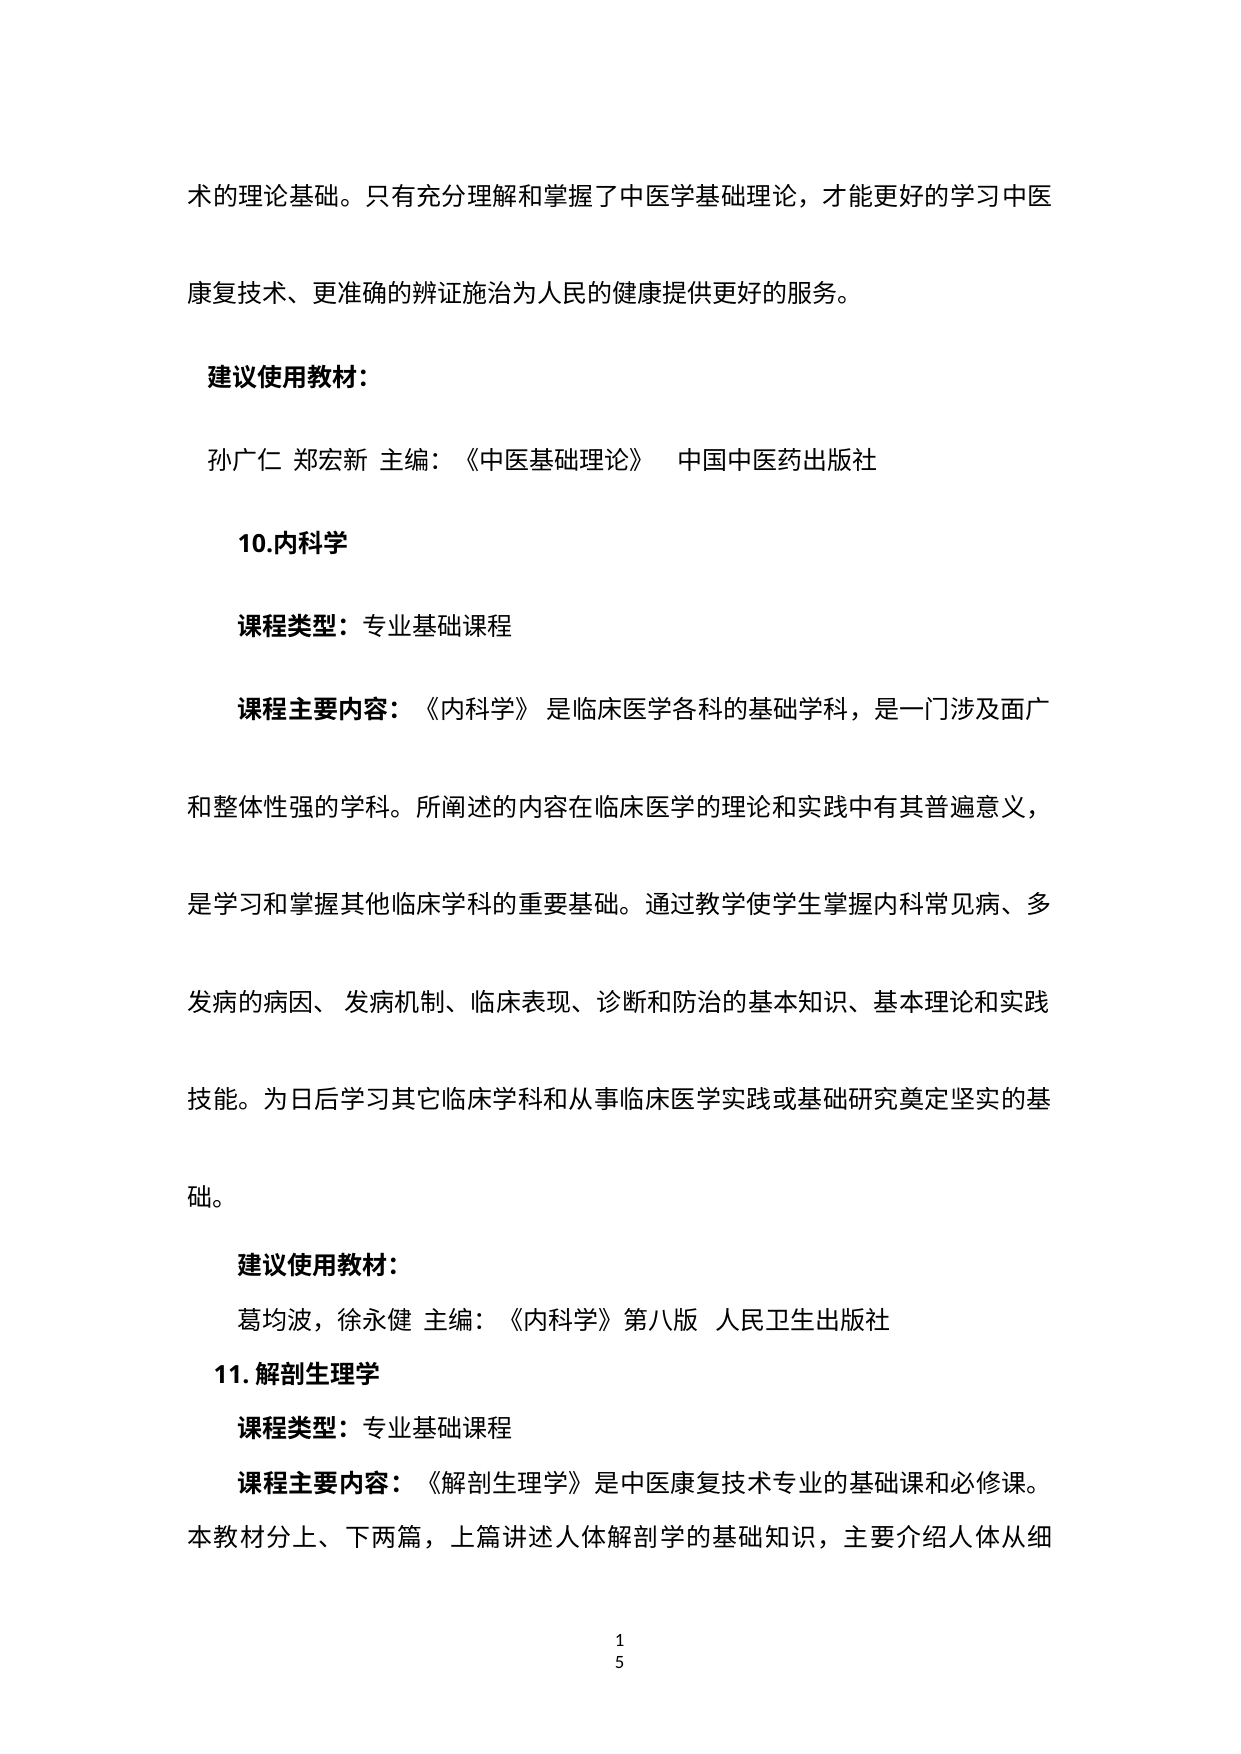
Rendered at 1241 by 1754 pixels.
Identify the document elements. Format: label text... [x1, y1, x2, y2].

text 课程主要内容：《内科学》 是临床医学各科的基础学科，是一门涉及面广和整体性强的学科。所阐述的内容在临床医学的理论和实践中有其普遍意义， 是学习和掌握其他临床学科的重要基础。通过教学使学生掌握内科常见病、多发病的病因、 发病机制、临床表现、诊断和防治的基本知识、基本理论和实践技能。为日后学习其它临床学科和从事临床医学实践或基础研究奠定坚实的基础。 [187, 675, 1053, 1228]
text 10.内科学 [187, 509, 1053, 574]
text 建议使用教材： [187, 343, 1053, 408]
text 建议使用教材： [187, 1246, 1053, 1282]
text 孙广仁 郑宏新 主编：《中医基础理论》 中国中医药出版社 [187, 426, 1053, 491]
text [187, 1463, 1053, 1554]
text 课程类型：专业基础课程 [187, 1409, 1053, 1445]
text 11. 解剖生理学 [187, 1354, 1053, 1391]
text 葛均波，徐永健 主编：《内科学》第八版 人民卫生出版社 [187, 1300, 1053, 1336]
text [187, 162, 1053, 324]
text 课程类型：专业基础课程 [187, 592, 1053, 657]
